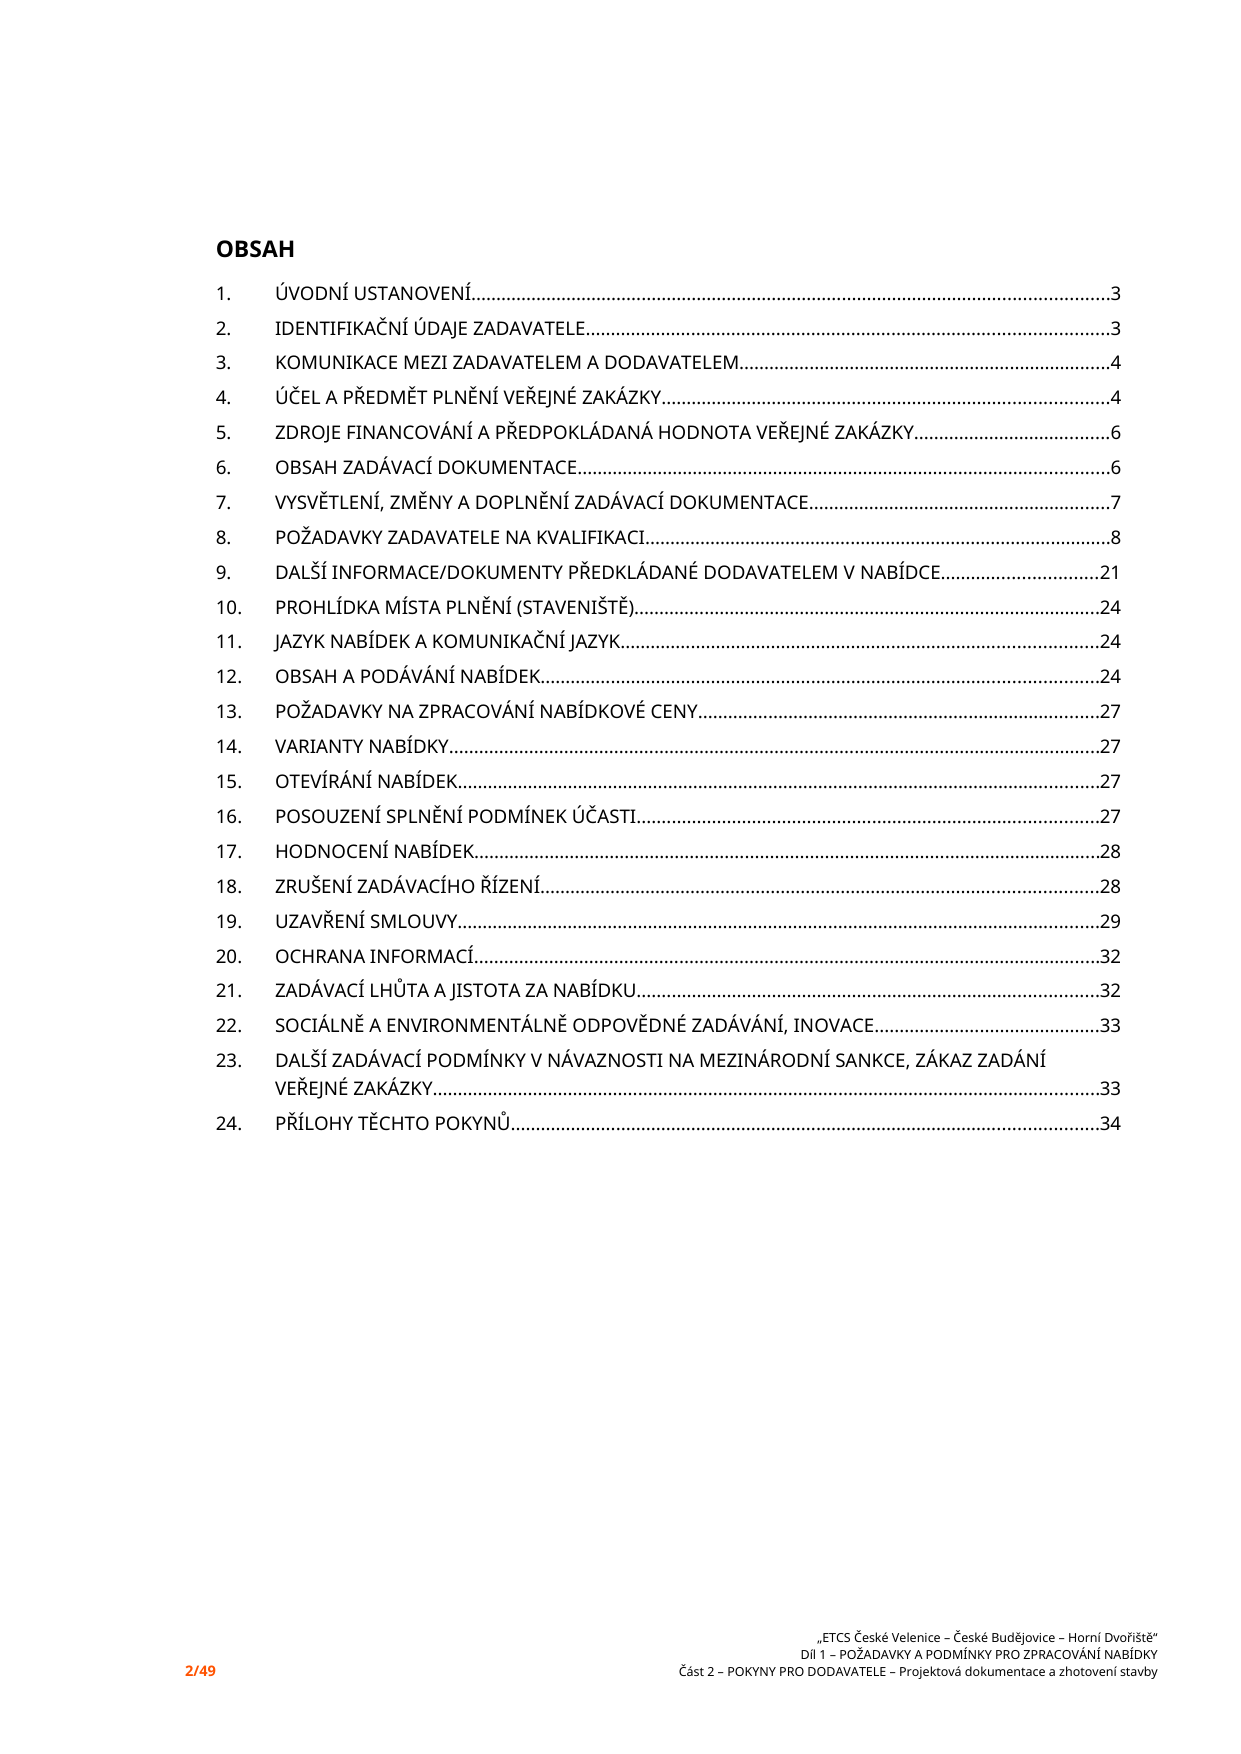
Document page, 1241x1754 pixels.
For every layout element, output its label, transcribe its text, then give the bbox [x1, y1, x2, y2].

text 6. OBSAH ZADÁVACÍ DOKUMENTACE 6 [216, 454, 1122, 480]
text 8. POŽADAVKY ZADAVATELE NA KVALIFIKACI 8 [216, 524, 1122, 550]
text 16. POSOUZENÍ SPLNĚNÍ PODMÍNEK ÚČASTI 27 [216, 803, 1122, 829]
text 1. ÚVODNÍ USTANOVENÍ 3 [216, 280, 1122, 305]
text 4. ÚČEL a PŘEDMĚT PLNĚNÍ VEŘEJNÉ ZAKÁZKY 4 [216, 384, 1122, 410]
text 9. DALŠÍ INFORMACE/DOKUMENTY PŘEDKLÁDANÉ DODAVATELEM v NABÍDCE 21 [216, 559, 1122, 584]
text 12. OBSAH a PODÁVÁNÍ NABÍDEK 24 [216, 664, 1122, 689]
text 21. ZADÁVACÍ LHŮTA A JISTOTA ZA NABÍDKU 32 [216, 978, 1122, 1003]
text 23. Další zadávací podmínky v návaznosti na MEZINÁRODNÍ sankce, zákaz zadání veřejné zakázky 33 [216, 1048, 1122, 1101]
text 3. KOMUNIKACE MEZI ZADAVATELEM a DODAVATELEM 4 [216, 350, 1122, 375]
text 20. OCHRANA INFORMACÍ 32 [216, 943, 1122, 968]
text 24. PŘÍLOHY TĚCHTO POKYNŮ 34 [216, 1110, 1122, 1135]
text 5. ZDROJE FINANCOVÁNÍ a PŘEDPOKLÁDANÁ HODNOTA VEŘEJNÉ ZAKÁZKY 6 [216, 419, 1122, 445]
text 18. ZRUŠENÍ ZADÁVACÍHO ŘÍZENÍ 28 [216, 873, 1122, 899]
text 7. VYSVĚTLENÍ, ZMĚNY a DOPLNĚNÍ ZADÁVACÍ DOKUMENTACE 7 [216, 489, 1122, 515]
text 22. SOCIÁLNĚ A ENVIRONMENTÁLNĚ ODPOVĚDNÉ ZADÁVÁNÍ, INOVACE 33 [216, 1013, 1122, 1038]
text 13. POŽADAVKY NA ZPRACOVÁNÍ NABÍDKOVÉ CENY 27 [216, 699, 1122, 724]
text 10. PROHLÍDKA MÍSTA PLNĚNÍ (STAVENIŠTĚ) 24 [216, 594, 1122, 619]
text 19. UZAVŘENÍ SMLOUVY 29 [216, 908, 1122, 933]
text 14. VARIANTY NABÍDKY 27 [216, 733, 1122, 759]
text 11. JAZYK NABÍDEK A KOMUNIKAČNÍ JAZYK 24 [216, 629, 1122, 654]
text 15. OTEVÍRÁNÍ NABÍDEK 27 [216, 768, 1122, 794]
text 2. IDENTIFIKAČNÍ ÚDAJE ZADAVATELE 3 [216, 315, 1122, 340]
text Obsah [216, 233, 1122, 264]
text 17. HODNOCENÍ NABÍDEK 28 [216, 838, 1122, 864]
